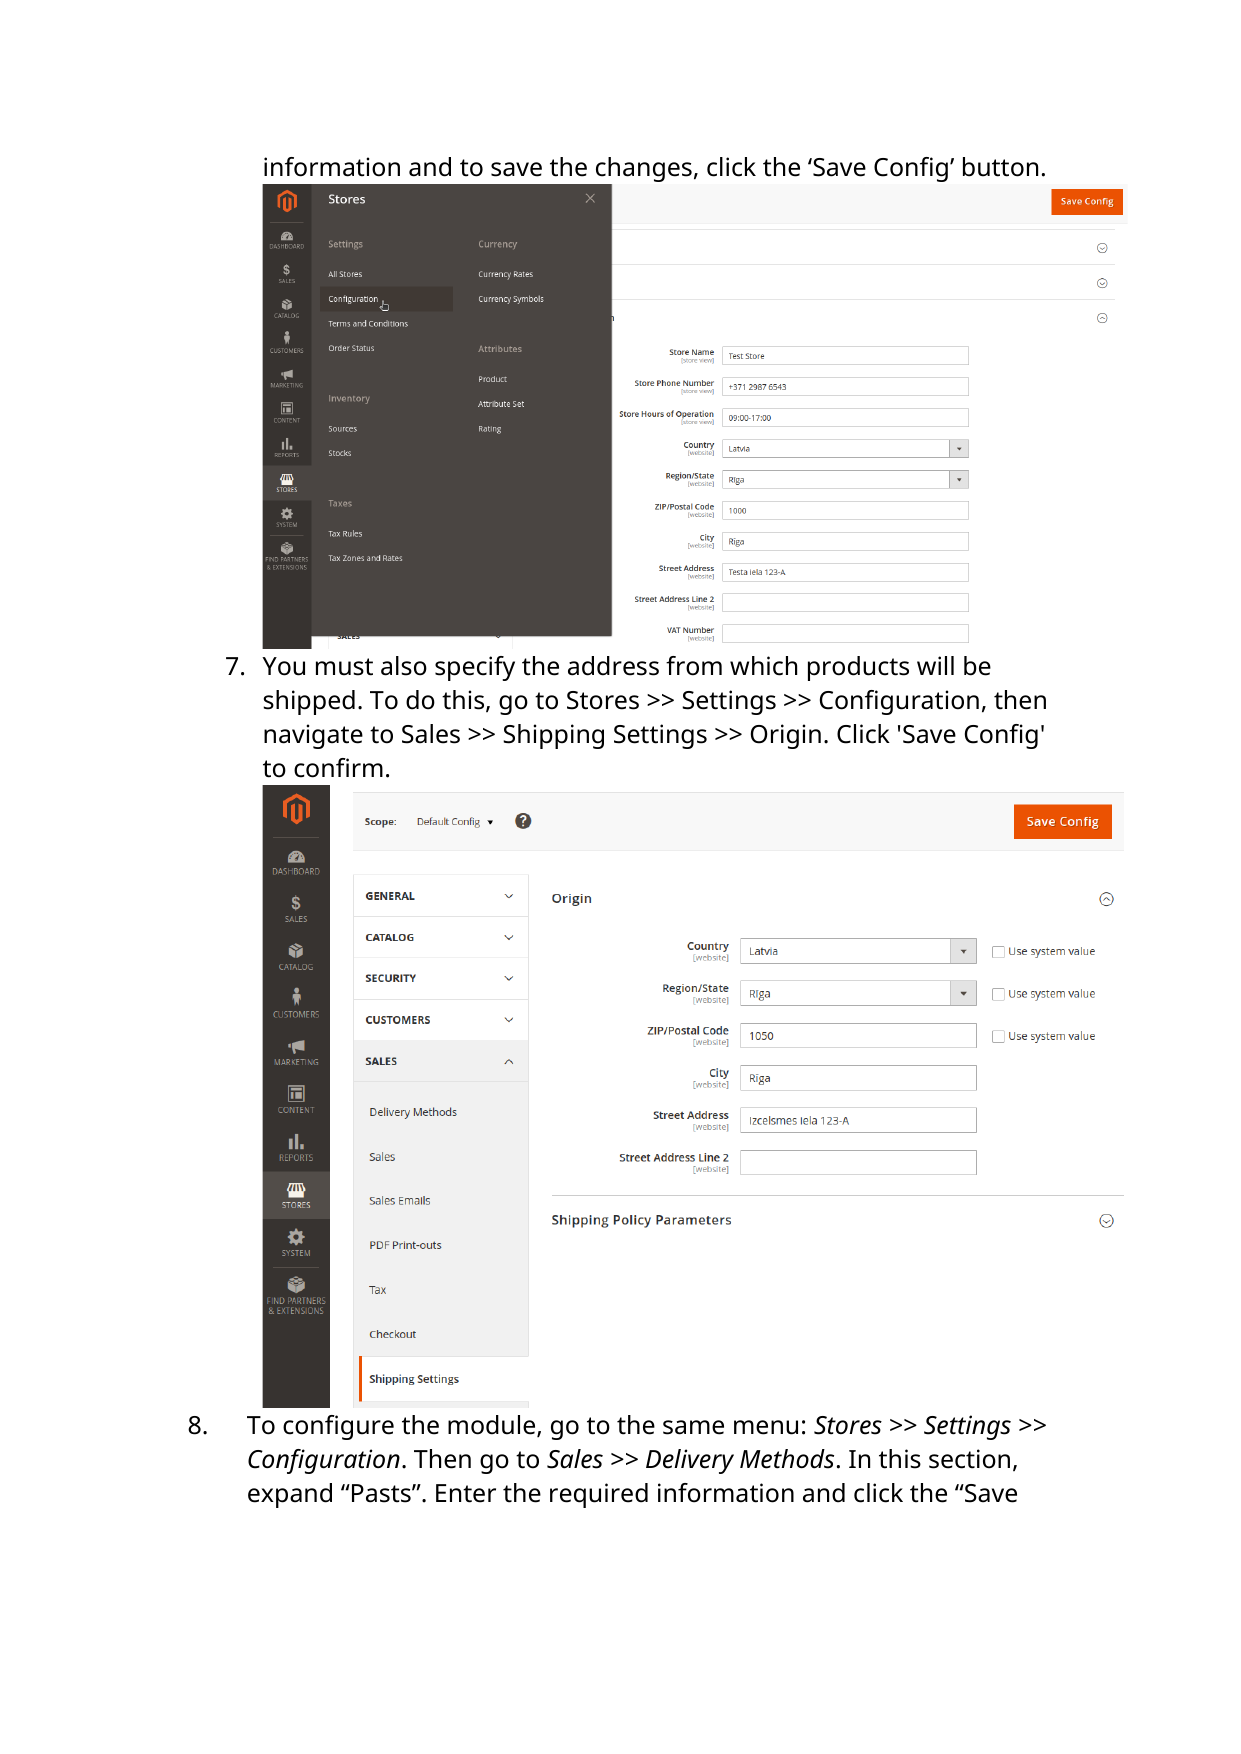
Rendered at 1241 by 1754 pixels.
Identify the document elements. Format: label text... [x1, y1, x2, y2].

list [187, 1408, 1053, 1510]
picture [262, 785, 1128, 1408]
picture [262, 184, 1128, 649]
